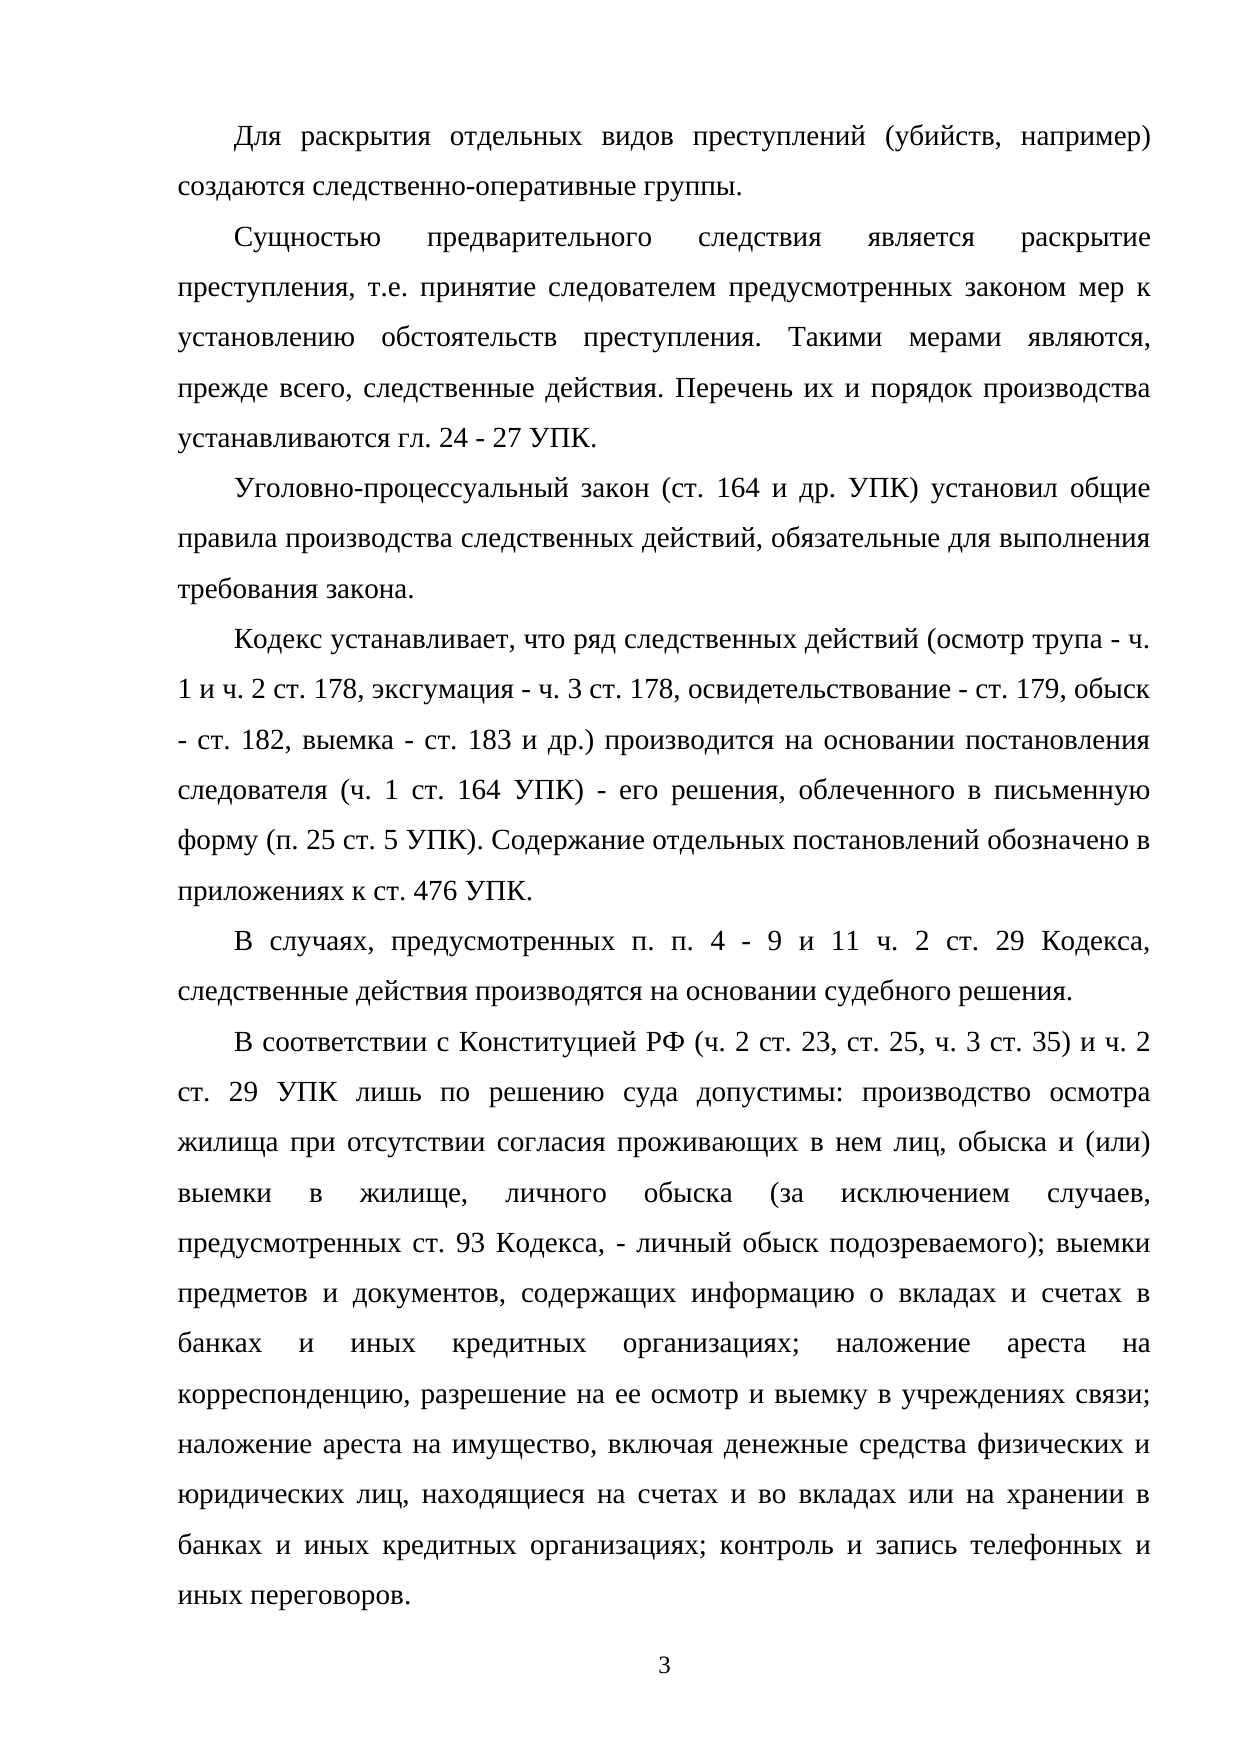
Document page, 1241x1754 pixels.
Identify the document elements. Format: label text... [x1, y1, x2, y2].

text Сущностью предварительного следствия является раскрытие преступления, т.е. принятие следователем предусмотренных законом мер к установлению обстоятельств преступления. Такими мерами являются, прежде всего, следственные действия. Перечень их и порядок производства устанавливаются гл. 24 - 27 УПК. [177, 219, 1152, 453]
text Уголовно-процессуальный закон (ст. 164 и др. УПК) установил общие правила производства следственных действий, обязательные для выполнения требования закона. [177, 470, 1152, 604]
text Для раскрытия отдельных видов преступлений (убийств, например) создаются следственно-оперативные группы. [177, 118, 1152, 202]
text Кодекс устанавливает, что ряд следственных действий (осмотр трупа - ч. 1 и ч. 2 ст. 178, эксгумация - ч. 3 ст. 178, освидетельствование - ст. 179, обыск - ст. 182, выемка - ст. 183 и др.) производится на основании постановления следователя (ч. 1 ст. 164 УПК) - его решения, облеченного в письменную форму (п. 25 ст. 5 УПК). Содержание отдельных постановлений обозначено в приложениях к ст. 476 УПК. [177, 621, 1152, 906]
text В случаях, предусмотренных п. п. 4 - 9 и 11 ч. 2 ст. 29 Кодекса, следственные действия производятся на основании судебного решения. [177, 923, 1152, 1007]
text В соответствии с Конституцией РФ (ч. 2 ст. 23, ст. 25, ч. 3 ст. 35) и ч. 2 ст. 29 УПК лишь по решению суда допустимы: производство осмотра жилища при отсутствии согласия проживающих в нем лиц, обыска и (или) выемки в жилище, личного обыска (за исключением случаев, предусмотренных ст. 93 Кодекса, - личный обыск подозреваемого); выемки предметов и документов, содержащих информацию о вкладах и счетах в банках и иных кредитных организациях; наложение ареста на корреспонденцию, разрешение на ее осмотр и выемку в учреждениях связи; наложение ареста на имущество, включая денежные средства физических и юридических лиц, находящиеся на счетах и во вкладах или на хранении в банках и иных кредитных организациях; контроль и запись телефонных и иных переговоров. [177, 1024, 1152, 1611]
